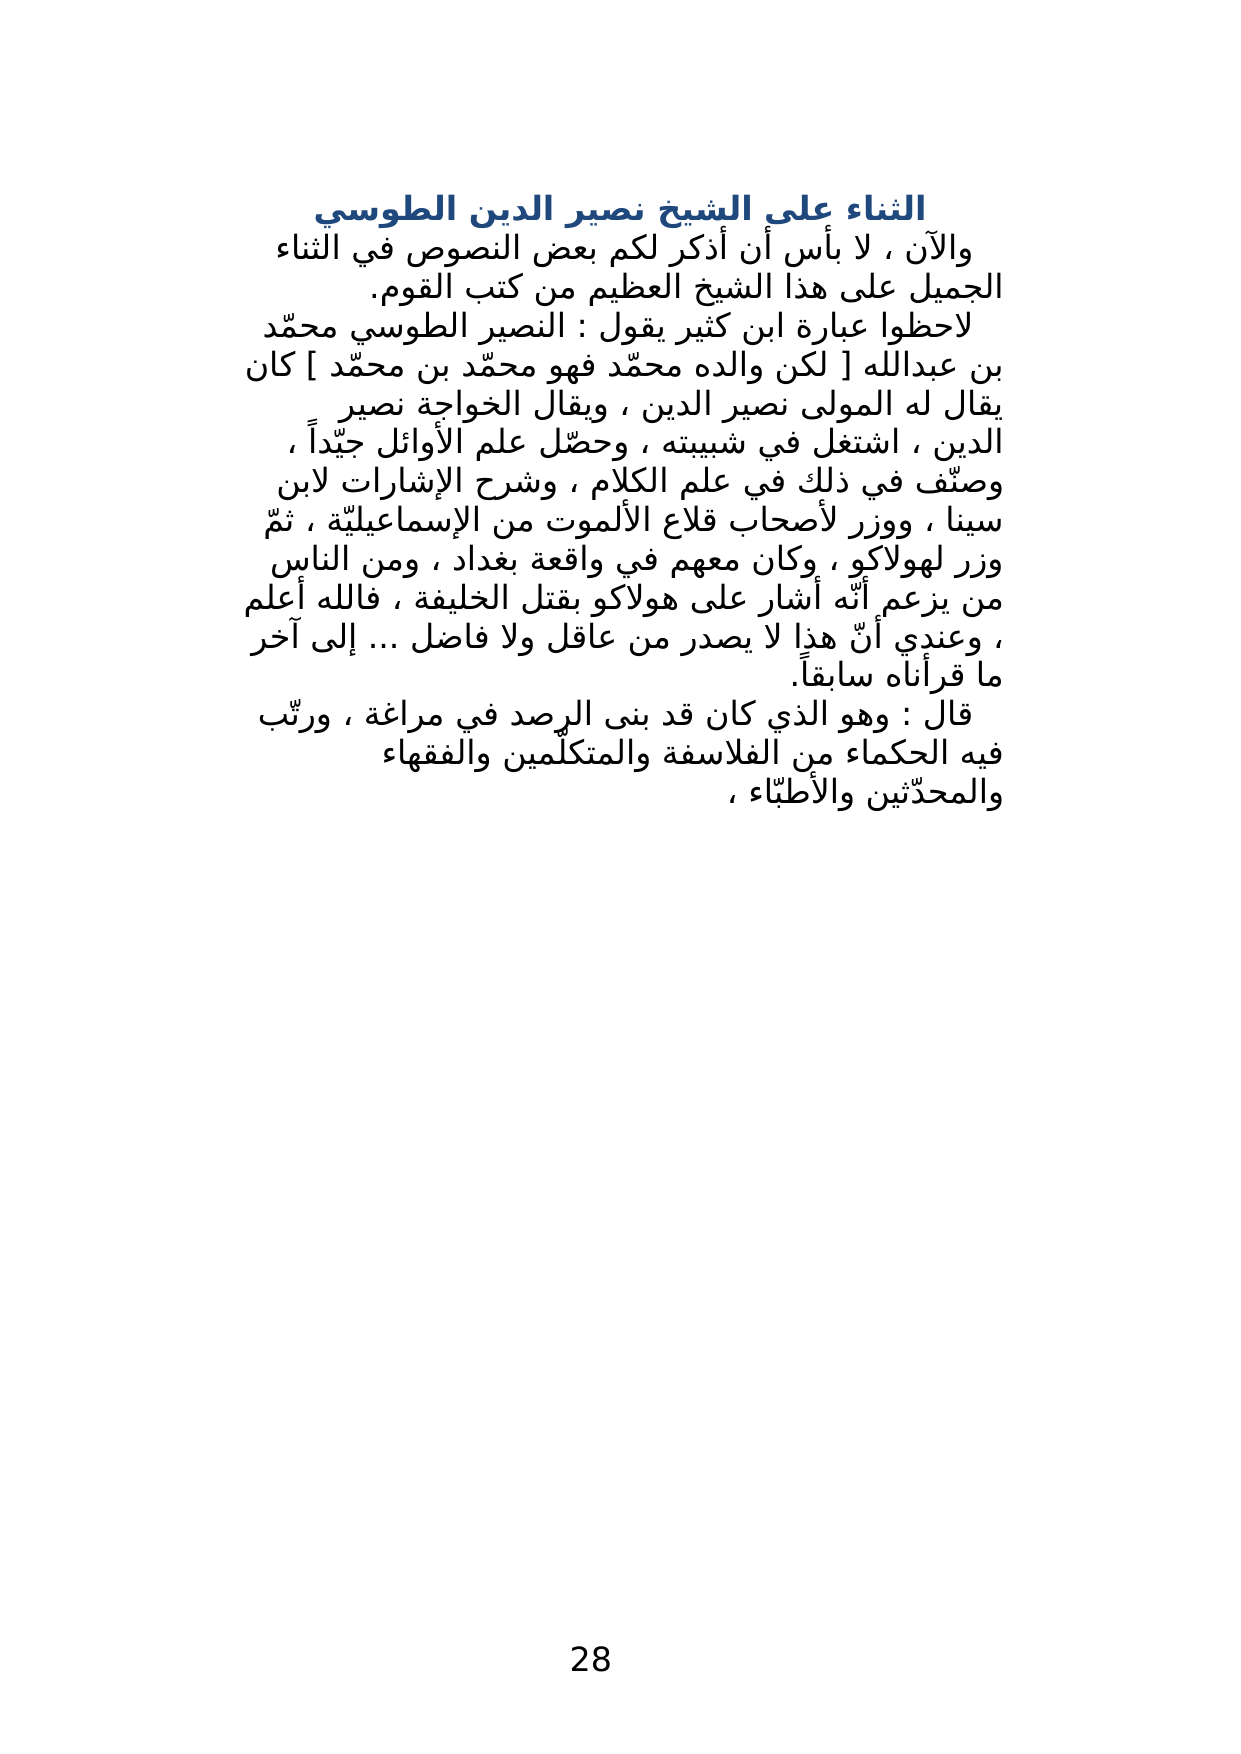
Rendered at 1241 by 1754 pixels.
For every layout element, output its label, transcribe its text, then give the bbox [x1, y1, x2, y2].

text قال : وهو الذي كان قد بنى الرصد في مراغة ، ورتّب فيه الحكماء من الفلاسفة والمتكلّمين والفقهاء والمحدّثين والأطبّاء ، [236, 695, 1004, 811]
text لاحظوا عبارة ابن كثير يقول : النصير الطوسي محمّد بن عبدالله [ لكن والده محمّد فهو محمّد بن محمّد ] كان يقال له المولى نصير الدين ، ويقال الخواجة نصير الدين ، اشتغل في شبيبته ، وحصّل علم الأوائل جيّداً ، وصنّف في ذلك في علم الكلام ، وشرح الإشارات لابن سينا ، ووزر لأصحاب قلاع الألموت من الإسماعيليّة ، ثمّ وزر لهولاكو ، وكان معهم في واقعة بغداد ، ومن الناس من يزعم أنّه أشار على هولاكو بقتل الخليفة ، فالله أعلم ، وعندي أنّ هذا لا يصدر من عاقل ولا فاضل ... إلى آخر ما قرأناه سابقاً. [236, 306, 1004, 695]
text والآن ، لا بأس أن أذكر لكم بعض النصوص في الثناء الجميل على هذا الشيخ العظيم من كتب القوم. [236, 228, 1004, 306]
subtitle الثناء على الشيخ نصير الدين الطوسي [236, 190, 1004, 228]
